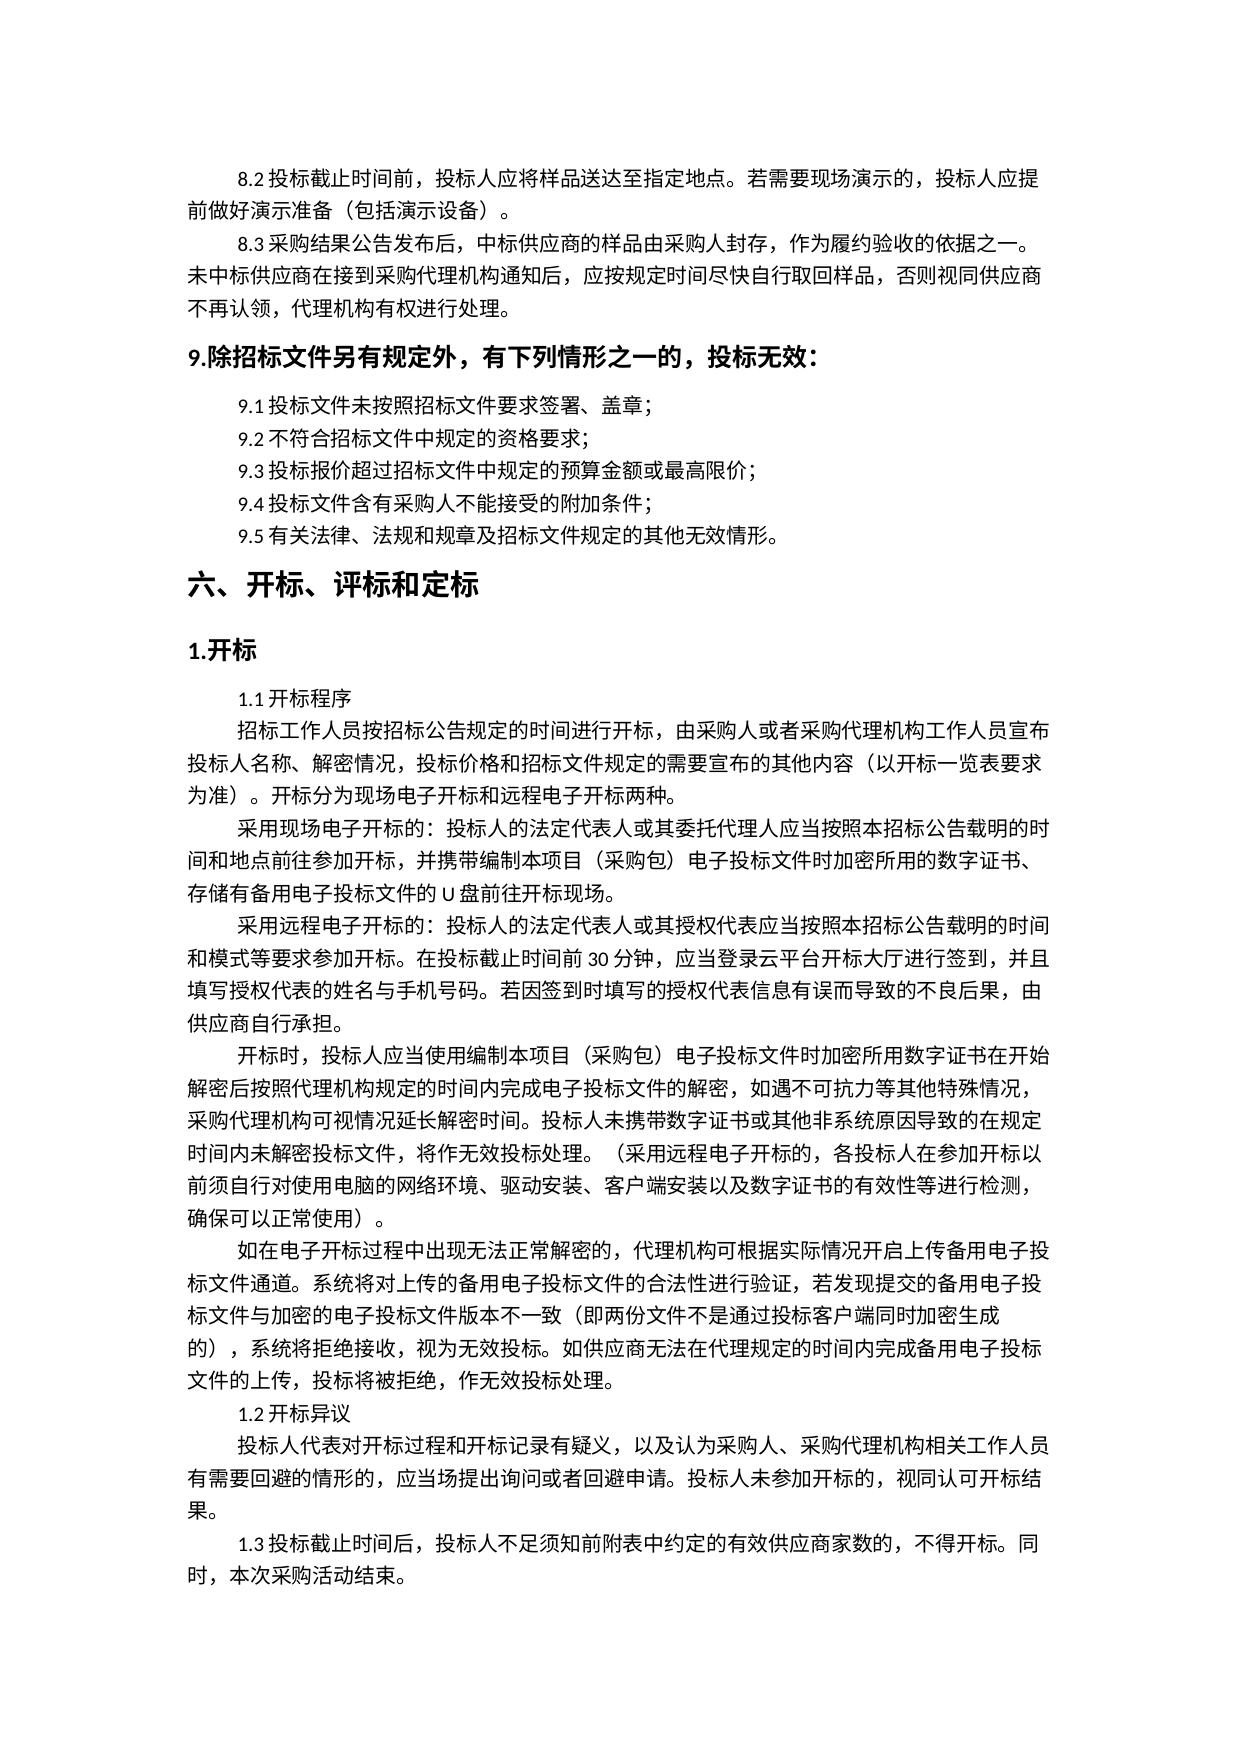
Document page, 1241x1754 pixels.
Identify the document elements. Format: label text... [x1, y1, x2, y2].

text 如在电子开标过程中出现无法正常解密的，代理机构可根据实际情况开启上传备用电子投标文件通道。系统将对上传的备用电子投标文件的合法性进行验证，若发现提交的备用电子投标文件与加密的电子投标文件版本不一致（即两份文件不是通过投标客户端同时加密生成的），系统将拒绝接收，视为无效投标。如供应商无法在代理规定的时间内完成备用电子投标文件的上传，投标将被拒绝，作无效投标处理。 [187, 1234, 1053, 1397]
text 8.3采购结果公告发布后，中标供应商的样品由采购人封存，作为履约验收的依据之一。未中标供应商在接到采购代理机构通知后，应按规定时间尽快自行取回样品，否则视同供应商不再认领，代理机构有权进行处理。 [187, 227, 1053, 324]
text 9.2不符合招标文件中规定的资格要求； [187, 422, 1053, 454]
text 1.2开标异议 [187, 1397, 1053, 1429]
text 采用现场电子开标的：投标人的法定代表人或其委托代理人应当按照本招标公告载明的时间和地点前往参加开标，并携带编制本项目（采购包）电子投标文件时加密所用的数字证书、存储有备用电子投标文件的U盘前往开标现场。 [187, 812, 1053, 909]
text 8.2投标截止时间前，投标人应将样品送达至指定地点。若需要现场演示的，投标人应提前做好演示准备（包括演示设备）。 [187, 162, 1053, 227]
text 9.3投标报价超过招标文件中规定的预算金额或最高限价； [187, 454, 1053, 487]
text 采用远程电子开标的：投标人的法定代表人或其授权代表应当按照本招标公告载明的时间和模式等要求参加开标。在投标截止时间前30分钟，应当登录云平台开标大厅进行签到，并且填写授权代表的姓名与手机号码。若因签到时填写的授权代表信息有误而导致的不良后果，由供应商自行承担。 [187, 909, 1053, 1039]
text 1.开标 [187, 617, 1053, 682]
text 开标时，投标人应当使用编制本项目（采购包）电子投标文件时加密所用数字证书在开始解密后按照代理机构规定的时间内完成电子投标文件的解密，如遇不可抗力等其他特殊情况，采购代理机构可视情况延长解密时间。投标人未携带数字证书或其他非系统原因导致的在规定时间内未解密投标文件，将作无效投标处理。（采用远程电子开标的，各投标人在参加开标以前须自行对使用电脑的网络环境、驱动安装、客户端安装以及数字证书的有效性等进行检测，确保可以正常使用）。 [187, 1039, 1053, 1234]
text 9.1投标文件未按照招标文件要求签署、盖章； [187, 389, 1053, 422]
text 招标工作人员按招标公告规定的时间进行开标，由采购人或者采购代理机构工作人员宣布投标人名称、解密情况，投标价格和招标文件规定的需要宣布的其他内容（以开标一览表要求为准）。开标分为现场电子开标和远程电子开标两种。 [187, 714, 1053, 812]
text 1.1 开标程序 [187, 682, 1053, 714]
text 1.3 投标截止时间后，投标人不足须知前附表中约定的有效供应商家数的，不得开标。同时，本次采购活动结束。 [187, 1527, 1053, 1592]
text 9.除招标文件另有规定外，有下列情形之一的，投标无效： [187, 324, 1053, 389]
text 六、开标、评标和定标 [187, 552, 1053, 617]
text 9.5有关法律、法规和规章及招标文件规定的其他无效情形。 [187, 519, 1053, 552]
text 9.4投标文件含有采购人不能接受的附加条件； [187, 487, 1053, 519]
text 投标人代表对开标过程和开标记录有疑义，以及认为采购人、采购代理机构相关工作人员有需要回避的情形的，应当场提出询问或者回避申请。投标人未参加开标的，视同认可开标结果。 [187, 1429, 1053, 1527]
